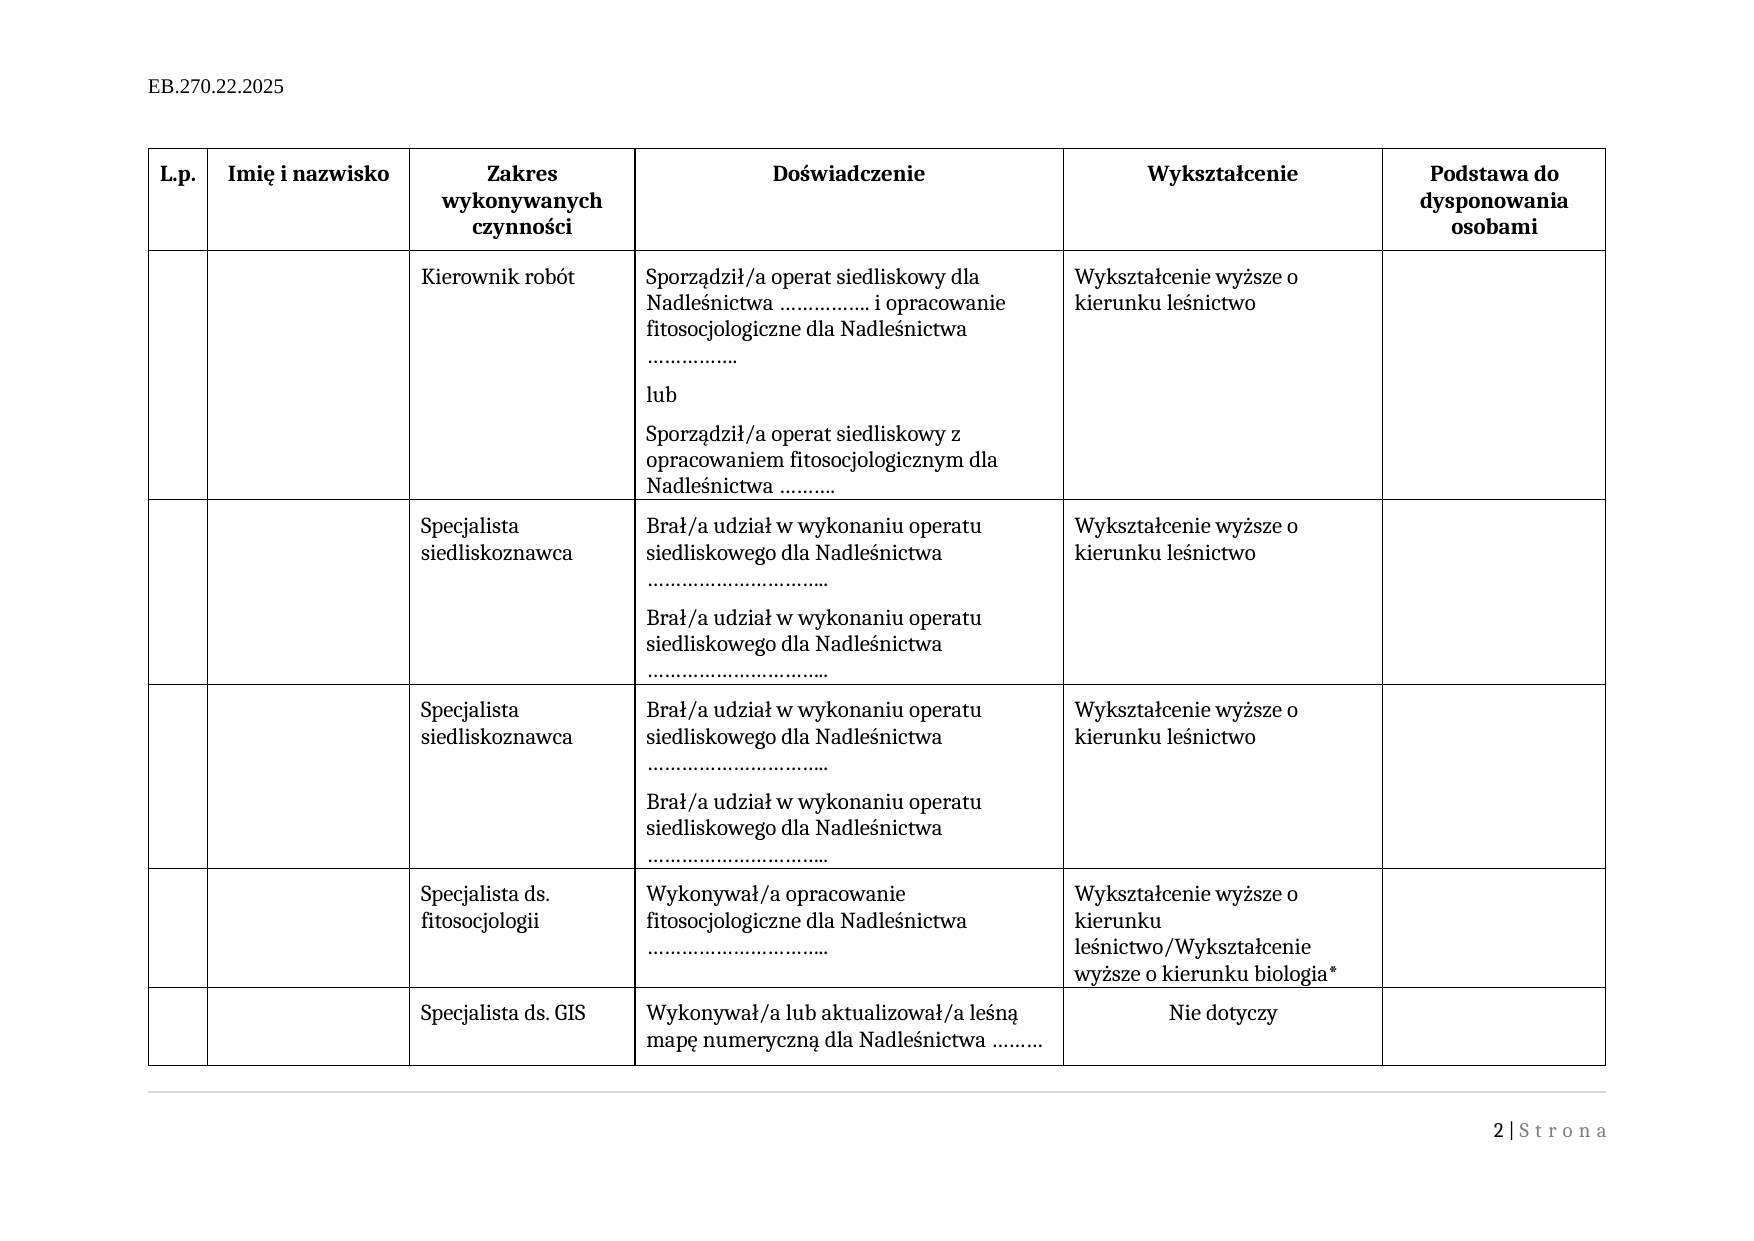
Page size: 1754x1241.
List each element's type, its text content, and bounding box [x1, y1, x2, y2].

table_cell [149, 685, 207, 868]
table_cell [1383, 685, 1605, 868]
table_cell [636, 988, 1063, 1065]
table_cell Specjalista ds. GIS [410, 988, 634, 1065]
table_cell Specjalista ds. fitosocjologii [410, 869, 634, 987]
table_cell [208, 251, 409, 499]
table_cell Wykształcenie wyższe o kierunku leśnictwo/Wykształcenie wyższe o kierunku biologia* [1064, 869, 1382, 987]
table_cell [1383, 988, 1605, 1065]
table_cell Specjalista siedliskoznawca [410, 500, 634, 683]
table_header Imię i nazwisko [208, 149, 409, 250]
table_cell Specjalista siedliskoznawca [410, 685, 634, 868]
table_header Doświadczenie [636, 149, 1063, 250]
table_cell [208, 988, 409, 1065]
table_cell [149, 988, 207, 1065]
table_cell Wykonywał/a opracowanie fitosocjologiczne dla Nadleśnictwa ………………………….. [636, 869, 1063, 987]
table_cell [149, 869, 207, 987]
table_cell [149, 251, 207, 499]
table_cell Sporządził/a operat siedliskowy dla Nadleśnictwa ……………. i opracowanie fitosocjologiczne dla Nadleśnictwa ……………. lub Sporządził/a operat siedliskowy z opracowaniem fitosocjologicznym dla Nadleśnictwa ………. [636, 251, 1063, 499]
table_cell Brał/a udział w wykonaniu operatu siedliskowego dla Nadleśnictwa ………………………….. Brał/a udział w wykonaniu operatu siedliskowego dla Nadleśnictwa ………………………….. [636, 685, 1063, 868]
table_cell [208, 869, 409, 987]
table_header Zakres wykonywanych czynności [410, 149, 634, 250]
table_header Wykształcenie [1064, 149, 1382, 250]
table_header L.p. [149, 149, 207, 250]
table_cell [149, 500, 207, 683]
table_cell Wykształcenie wyższe o kierunku leśnictwo [1064, 251, 1382, 499]
table_cell Brał/a udział w wykonaniu operatu siedliskowego dla Nadleśnictwa ………………………….. Brał/a udział w wykonaniu operatu siedliskowego dla Nadleśnictwa ………………………….. [636, 500, 1063, 683]
table_cell [1383, 500, 1605, 683]
table_cell [1383, 251, 1605, 499]
table_cell [208, 500, 409, 683]
table_cell Wykształcenie wyższe o kierunku leśnictwo [1064, 500, 1382, 683]
table_header Podstawa do dysponowania osobami [1383, 149, 1605, 250]
table_cell [1383, 869, 1605, 987]
table_cell Kierownik robót [410, 251, 634, 499]
table_cell [208, 685, 409, 868]
table_cell Wykształcenie wyższe o kierunku leśnictwo [1064, 685, 1382, 868]
table_cell Nie dotyczy [1064, 988, 1382, 1065]
